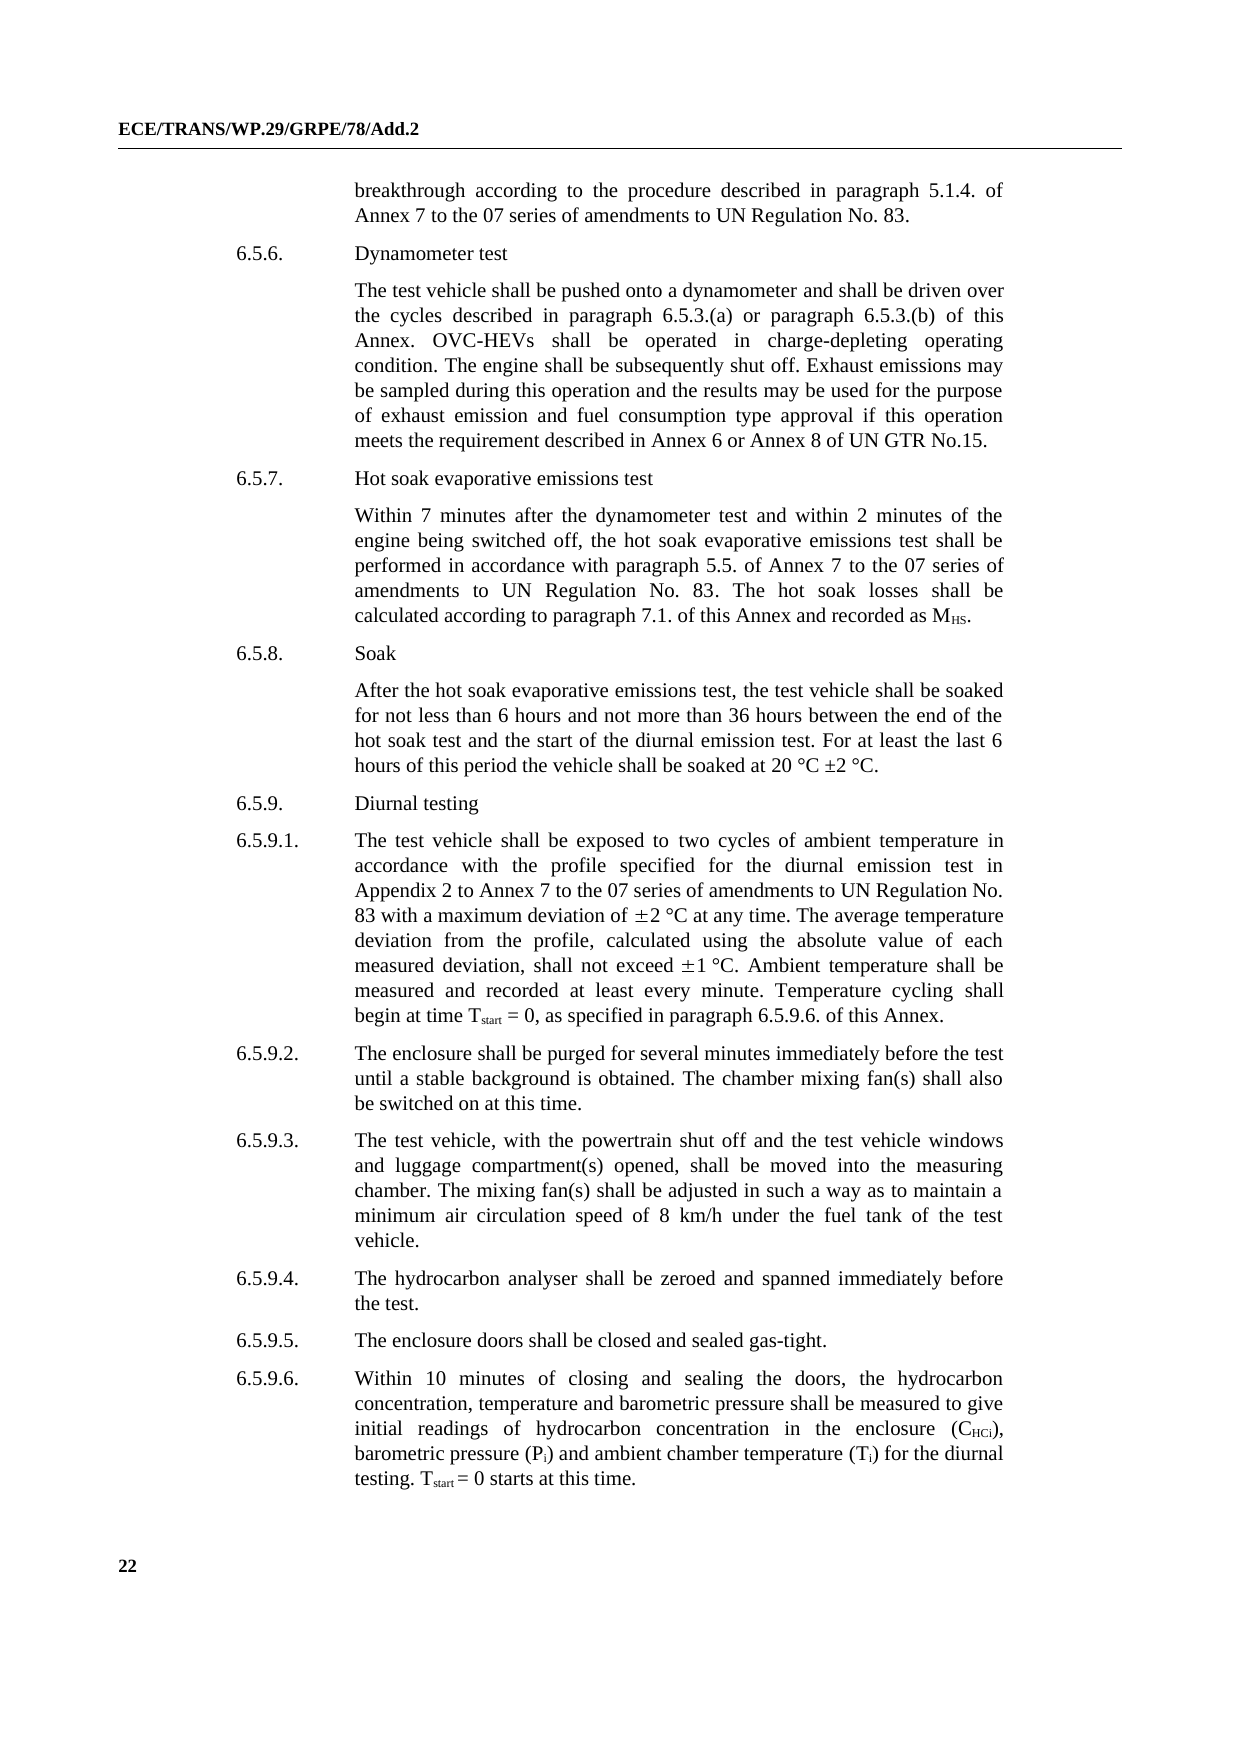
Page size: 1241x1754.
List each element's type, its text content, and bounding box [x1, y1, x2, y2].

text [354, 177, 1004, 227]
text Within 7 minutes after the dynamometer test and within 2 minutes of the engine being switched off, the hot soak evaporative emissions test shall be performed in accordance with paragraph 5.5. of Annex 7 to the 07 series of amendments to UN Regulation No. 83. The hot soak losses shall be calculated according to paragraph 7.1. of this Annex and recorded as MHS. [354, 502, 1004, 627]
text After the hot soak evaporative emissions test, the test vehicle shall be soaked for not less than 6 hours and not more than 36 hours between the end of the hot soak test and the start of the diurnal emission test. For at least the last 6 hours of this period the vehicle shall be soaked at 20 °C ±2 °C. [354, 677, 1004, 777]
text 6.5.9.3. The test vehicle, with the powertrain shut off and the test vehicle windows and luggage compartment(s) opened, shall be moved into the measuring chamber. The mixing fan(s) shall be adjusted in such a way as to maintain a minimum air circulation speed of 8 km/h under the fuel tank of the test vehicle. [236, 1127, 1004, 1252]
text 6.5.9.6. Within 10 minutes of closing and sealing the doors, the hydrocarbon concentration, temperature and barometric pressure shall be measured to give initial readings of hydrocarbon concentration in the enclosure (CHCi), barometric pressure (Pi) and ambient chamber temperature (Ti) for the diurnal testing. Tstart = 0 starts at this time. [236, 1365, 1004, 1490]
text 6.5.9.4. The hydrocarbon analyser shall be zeroed and spanned immediately before the test. [236, 1265, 1004, 1315]
text The test vehicle shall be pushed onto a dynamometer and shall be driven over the cycles described in paragraph 6.5.3.(a) or paragraph 6.5.3.(b) of this Annex. OVC-HEVs shall be operated in charge-depleting operating condition. The engine shall be subsequently shut off. Exhaust emissions may be sampled during this operation and the results may be used for the purpose of exhaust emission and fuel consumption type approval if this operation meets the requirement described in Annex 6 or Annex 8 of UN GTR No.15. [354, 277, 1004, 452]
text 6.5.7. Hot soak evaporative emissions test [236, 465, 1004, 490]
text 6.5.9.5. The enclosure doors shall be closed and sealed gas-tight. [236, 1327, 1004, 1352]
text 6.5.9.1. The test vehicle shall be exposed to two cycles of ambient temperature in accordance with the profile specified for the diurnal emission test in Appendix 2 to Annex 7 to the 07 series of amendments to UN Regulation No. 83 with a maximum deviation of 2 °C at any time. The average temperature deviation from the profile, calculated using the absolute value of each measured deviation, shall not exceed 1 °C. Ambient temperature shall be measured and recorded at least every minute. Temperature cycling shall begin at time Tstart = 0, as specified in paragraph 6.5.9.6. of this Annex. [236, 827, 1004, 1027]
text 6.5.8. Soak [236, 640, 1004, 665]
text 6.5.9.2. The enclosure shall be purged for several minutes immediately before the test until a stable background is obtained. The chamber mixing fan(s) shall also be switched on at this time. [236, 1040, 1004, 1115]
text 6.5.6. Dynamometer test [236, 240, 1004, 265]
text 6.5.9. Diurnal testing [236, 790, 1004, 815]
